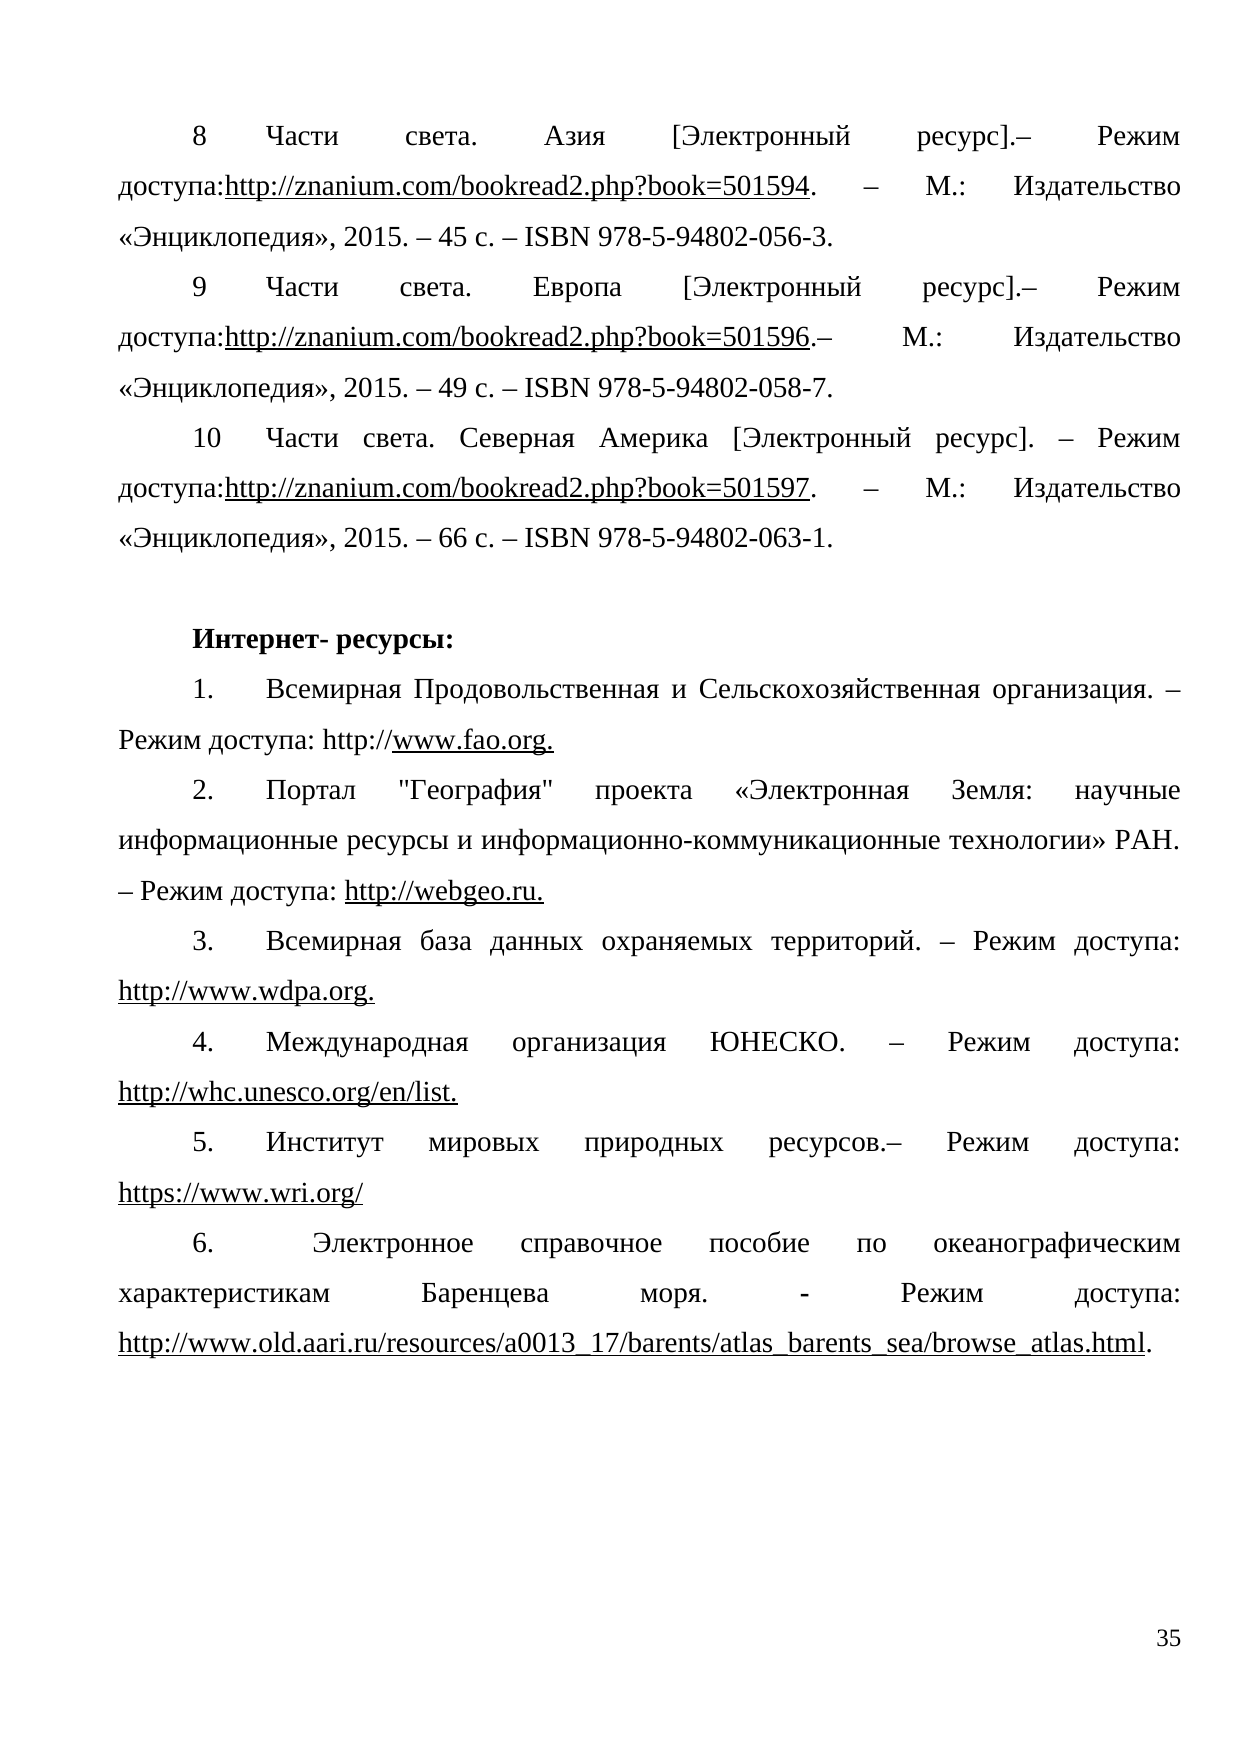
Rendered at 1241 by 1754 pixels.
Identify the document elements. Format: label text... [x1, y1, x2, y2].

list Институт мировых природных ресурсов.– Режим доступа: https://www.wri.org/ [118, 1124, 1181, 1208]
text Интернет- ресурсы: [118, 621, 1181, 655]
list Всемирная база данных охраняемых территорий. – Режим доступа: http://www.wdpa.org. [118, 923, 1181, 1007]
list Всемирная Продовольственная и Сельскохозяйственная организация. – Режим доступа: http://www.fao.org. [118, 672, 1181, 755]
list Международная организация ЮНЕСКО. – Режим доступа: http://whc.unesco.org/en/list. [118, 1024, 1181, 1108]
list Части света. Азия [Электронный ресурс].– Режим доступа:http://znanium.com/bookread2.php?book=501594. – М.: Издательство «Энциклопедия», 2015. – 45 с. – ISBN 978-5-94802-056-3. [118, 118, 1181, 252]
list Части света. Северная Америка [Электронный ресурс]. – Режим доступа:http://znanium.com/bookread2.php?book=501597. – М.: Издательство «Энциклопедия», 2015. – 66 с. – ISBN 978-5-94802-063-1. [118, 420, 1181, 554]
list Части света. Европа [Электронный ресурс].– Режим доступа:http://znanium.com/bookread2.php?book=501596.– М.: Издательство «Энциклопедия», 2015. – 49 с. – ISBN 978-5-94802-058-7. [118, 269, 1181, 403]
list Электронное справочное пособие по океанографическим характеристикам Баренцева моря. - Режим доступа: http://www.old.aari.ru/resources/a0013_17/barents/atlas_barents_sea/browse_atlas.html. [118, 1225, 1181, 1359]
list Портал "География" проекта «Электронная Земля: научные информационные ресурсы и информационно-коммуникационные технологии» РАН. – Режим доступа: http://webgeo.ru. [118, 772, 1181, 906]
